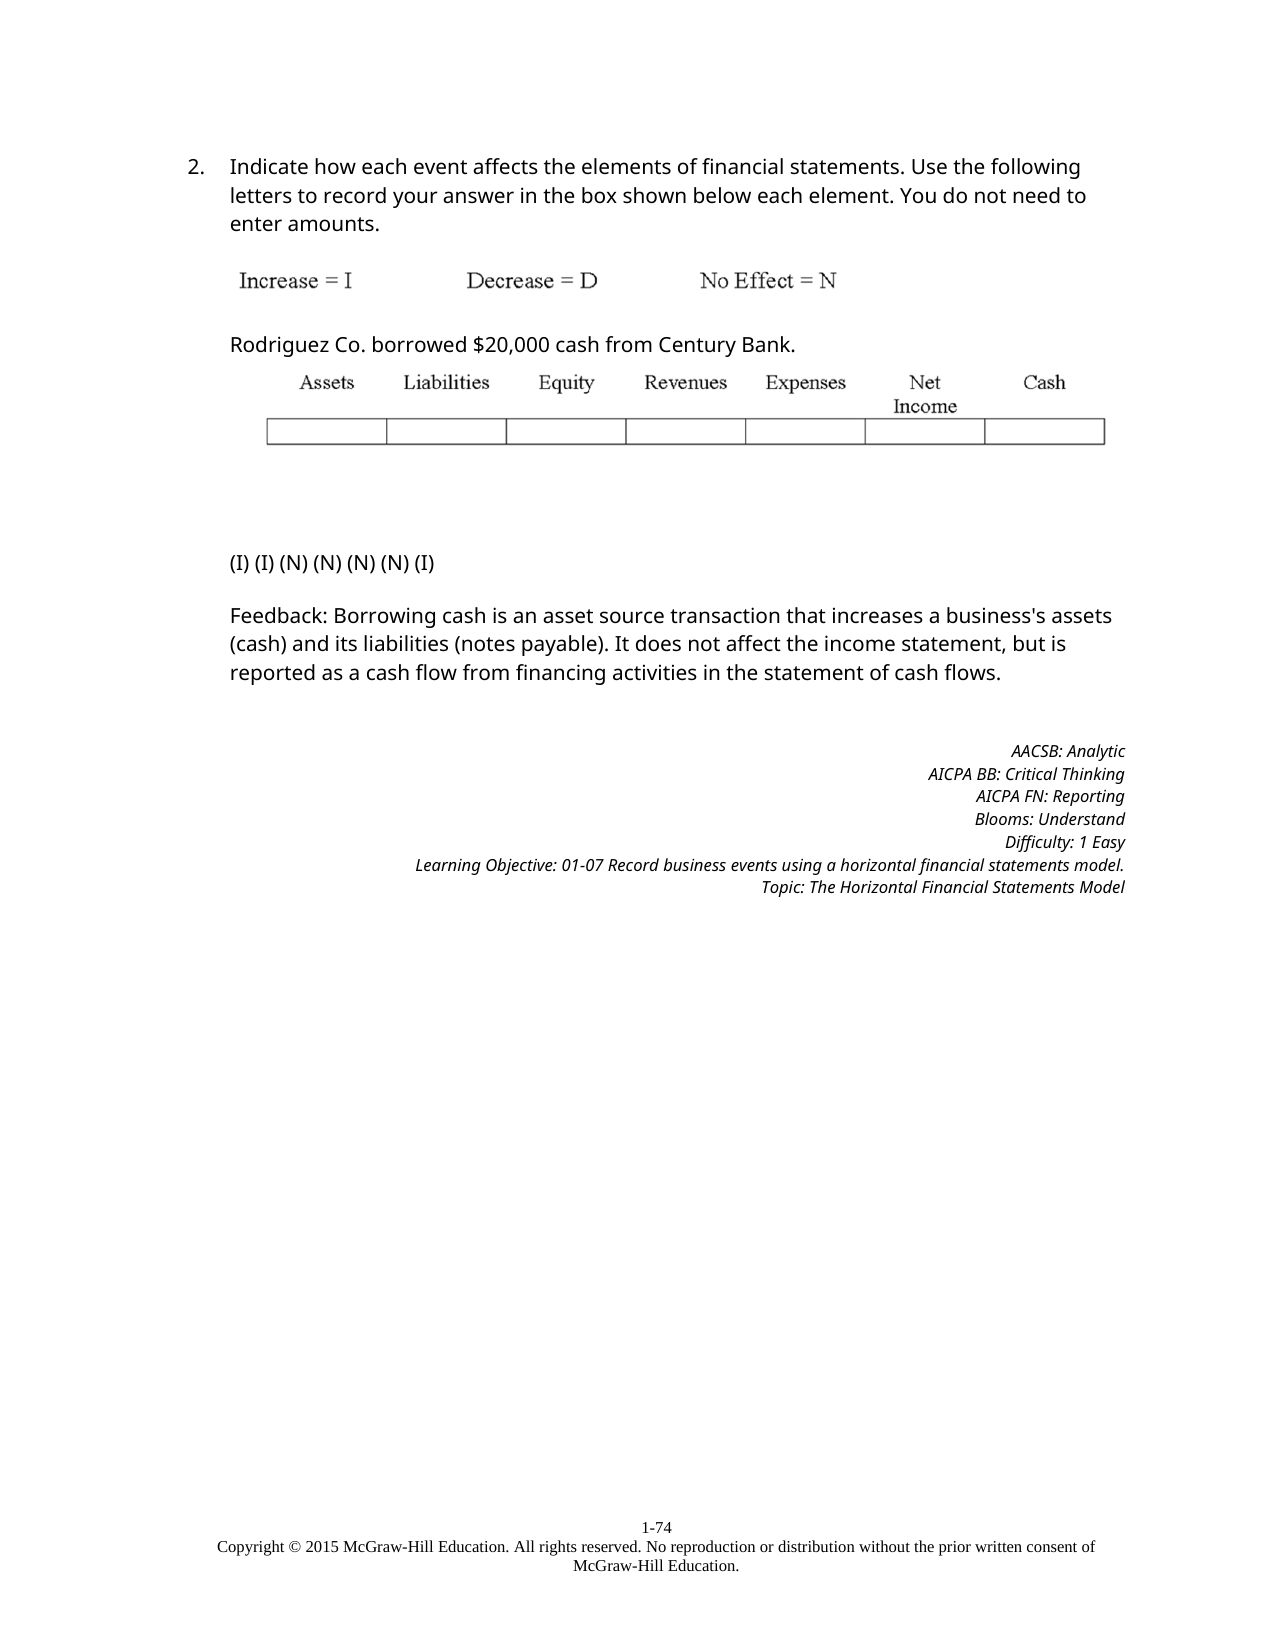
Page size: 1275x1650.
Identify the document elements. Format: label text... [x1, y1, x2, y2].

table_header AACSB: Analytic AICPA BB: Critical Thinking AICPA FN: Reporting Blooms: Understand Difficulty: 1 Easy Learning Objective: 01-07 Record business events using a horizontal financial statements model. Topic: The Horizontal Financial Statements Model [188, 740, 1125, 921]
table_header 2. [188, 153, 229, 714]
picture [234, 358, 1114, 459]
picture [234, 261, 848, 300]
table_header Indicate how each event affects the elements of financial statements. Use the following letters to record your answer in the box shown below each element. You do not need to enter amounts. Rodriguez Co. borrowed $20,000 cash from Century Bank. (I) (I) (N) (N) (N) (N) (I) Feedback: Borrowing cash is an asset source transaction that increases a business's assets (cash) and its liabilities (notes payable). It does not affect the income statement, but is reported as a cash flow from financing activities in the statement of cash flows. [230, 153, 1125, 714]
